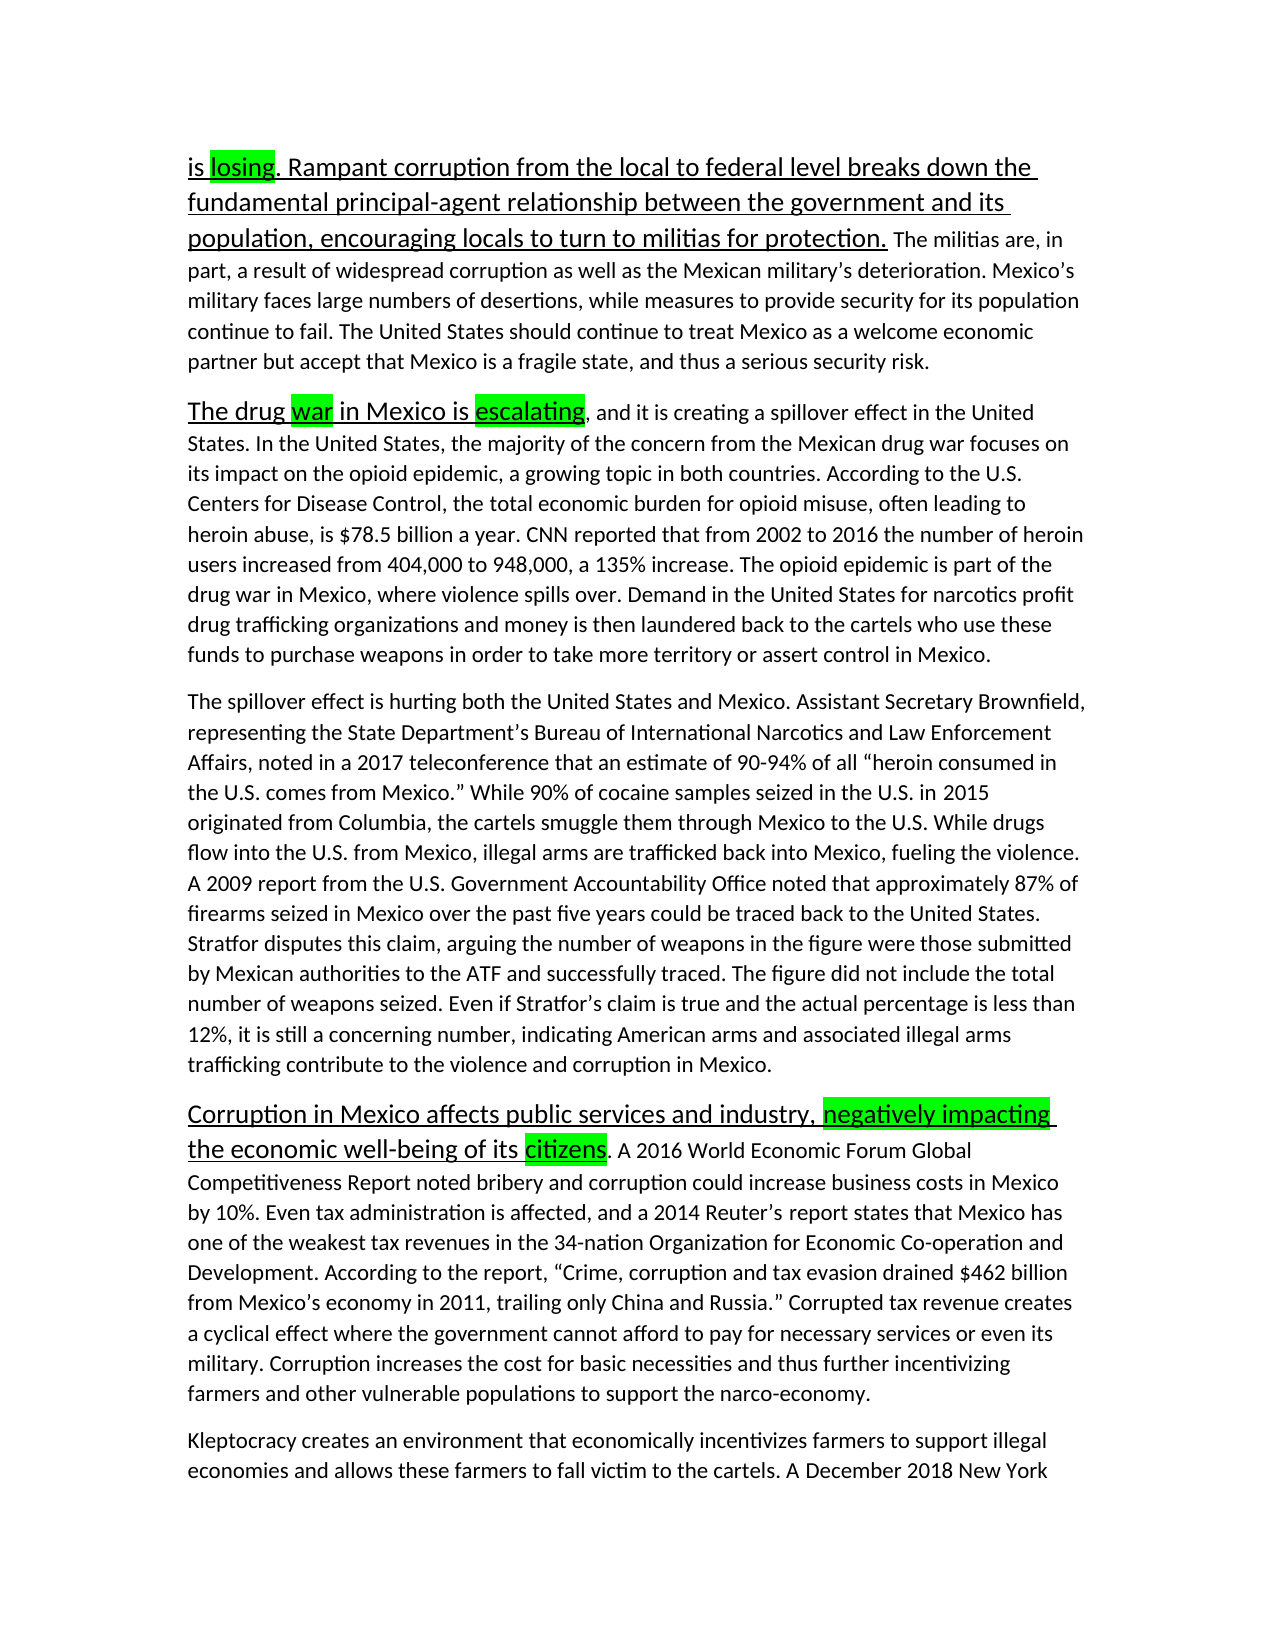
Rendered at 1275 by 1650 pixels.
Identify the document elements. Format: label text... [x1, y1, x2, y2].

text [187, 150, 1087, 375]
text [187, 1426, 1087, 1484]
text The spillover effect is hurting both the United States and Mexico. Assistant Secretary Brownfield, representing the State Department’s Bureau of International Narcotics and Law Enforcement Affairs, noted in a 2017 teleconference that an estimate of 90-94% of all “heroin consumed in the U.S. comes from Mexico.” While 90% of cocaine samples seized in the U.S. in 2015 originated from Columbia, the cartels smuggle them through Mexico to the U.S. While drugs flow into the U.S. from Mexico, illegal arms are trafficked back into Mexico, fueling the violence. A 2009 report from the U.S. Government Accountability Office noted that approximately 87% of firearms seized in Mexico over the past five years could be traced back to the United States. Stratfor disputes this claim, arguing the number of weapons in the figure were those submitted by Mexican authorities to the ATF and successfully traced. The figure did not include the total number of weapons seized. Even if Stratfor’s claim is true and the actual percentage is less than 12%, it is still a concerning number, indicating American arms and associated illegal arms trafficking contribute to the violence and corruption in Mexico. [187, 687, 1087, 1078]
text Corruption in Mexico affects public services and industry, negatively impacting the economic well-being of its citizens. A 2016 World Economic Forum Global Competitiveness Report noted bribery and corruption could increase business costs in Mexico by 10%. Even tax administration is affected, and a 2014 Reuter’s report states that Mexico has one of the weakest tax revenues in the 34-nation Organization for Economic Co-operation and Development. According to the report, “Crime, corruption and tax evasion drained $462 billion from Mexico’s economy in 2011, trailing only China and Russia.” Corrupted tax revenue creates a cyclical effect where the government cannot afford to pay for necessary services or even its military. Corruption increases the cost for basic necessities and thus further incentivizing farmers and other vulnerable populations to support the narco-economy. [187, 1097, 1087, 1407]
text The drug war in Mexico is escalating, and it is creating a spillover effect in the United States. In the United States, the majority of the concern from the Mexican drug war focuses on its impact on the opioid epidemic, a growing topic in both countries. According to the U.S. Centers for Disease Control, the total economic burden for opioid misuse, often leading to heroin abuse, is $78.5 billion a year. CNN reported that from 2002 to 2016 the number of heroin users increased from 404,000 to 948,000, a 135% increase. The opioid epidemic is part of the drug war in Mexico, where violence spills over. Demand in the United States for narcotics profit drug trafficking organizations and money is then laundered back to the cartels who use these funds to purchase weapons in order to take more territory or assert control in Mexico. [187, 394, 1087, 669]
